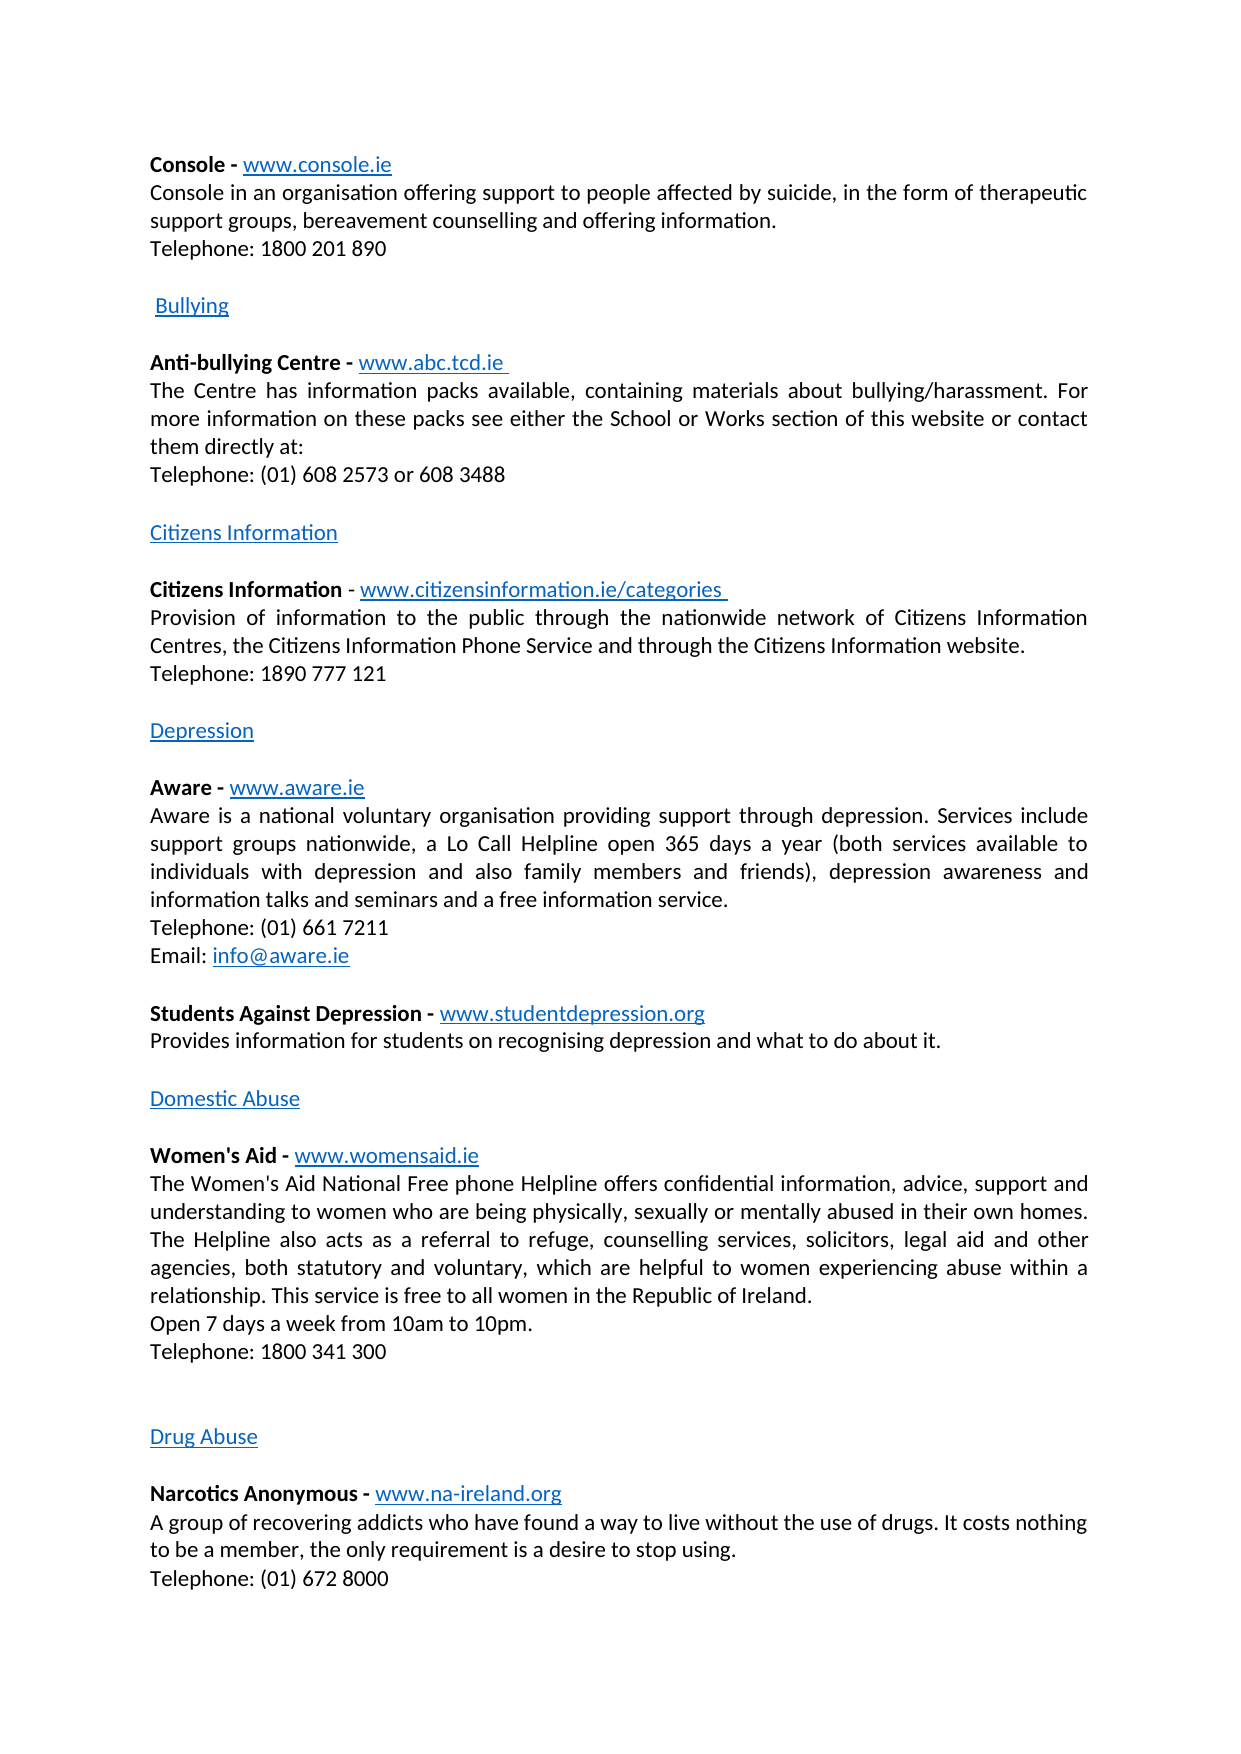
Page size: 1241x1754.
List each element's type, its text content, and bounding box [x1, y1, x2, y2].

text Depression [150, 716, 1090, 744]
text A group of recovering addicts who have found a way to live without the use of drugs. It costs nothing to be a member, the only requirement is a desire to stop using. [150, 1508, 1090, 1564]
text Telephone: (01) 672 8000 [150, 1564, 1090, 1592]
text Women's Aid - www.womensaid.ie [150, 1141, 1090, 1169]
text Provision of information to the public through the nationwide network of Citizens Information Centres, the Citizens Information Phone Service and through the Citizens Information website. [150, 603, 1090, 659]
text Drug Abuse [150, 1422, 1090, 1450]
text The Women's Aid National Free phone Helpline offers confidential information, advice, support and understanding to women who are being physically, sexually or mentally abused in their own homes. The Helpline also acts as a referral to refuge, counselling services, solicitors, legal aid and other agencies, both statutory and voluntary, which are helpful to women experiencing abuse within a relationship. This service is free to all women in the Republic of Ireland. [150, 1169, 1090, 1309]
text Email: info@aware.ie [150, 941, 1090, 969]
text Open 7 days a week from 10am to 10pm. [150, 1309, 1090, 1337]
text Telephone: 1800 341 300 [150, 1337, 1090, 1365]
text Citizens Information - www.citizensinformation.ie/categories [150, 575, 1090, 603]
text Aware is a national voluntary organisation providing support through depression. Services include support groups nationwide, a Lo Call Helpline open 365 days a year (both services available to individuals with depression and also family members and friends), depression awareness and information talks and seminars and a free information service. [150, 801, 1090, 913]
text Narcotics Anonymous - www.na-ireland.org [150, 1479, 1090, 1508]
text Students Against Depression - www.studentdepression.org [150, 999, 1090, 1027]
text Console - www.console.ie [150, 150, 1090, 178]
text Citizens Information [150, 518, 1090, 546]
text Aware - www.aware.ie [150, 773, 1090, 801]
text Telephone: 1890 777 121 [150, 659, 1090, 687]
text Console in an organisation offering support to people affected by suicide, in the form of therapeutic support groups, bereavement counselling and offering information. [150, 178, 1090, 234]
text Provides information for students on recognising depression and what to do about it. [150, 1027, 1090, 1055]
text The Centre has information packs available, containing materials about bullying/harassment. For more information on these packs see either the School or Works section of this website or contact them directly at: [150, 376, 1090, 461]
text Anti-bullying Centre - www.abc.tcd.ie [150, 348, 1090, 376]
text Telephone: (01) 608 2573 or 608 3488 [150, 461, 1090, 488]
text Telephone: 1800 201 890 [150, 234, 1090, 262]
text Bullying [150, 291, 1090, 319]
text Telephone: (01) 661 7211 [150, 913, 1090, 941]
text Domestic Abuse [150, 1084, 1090, 1112]
